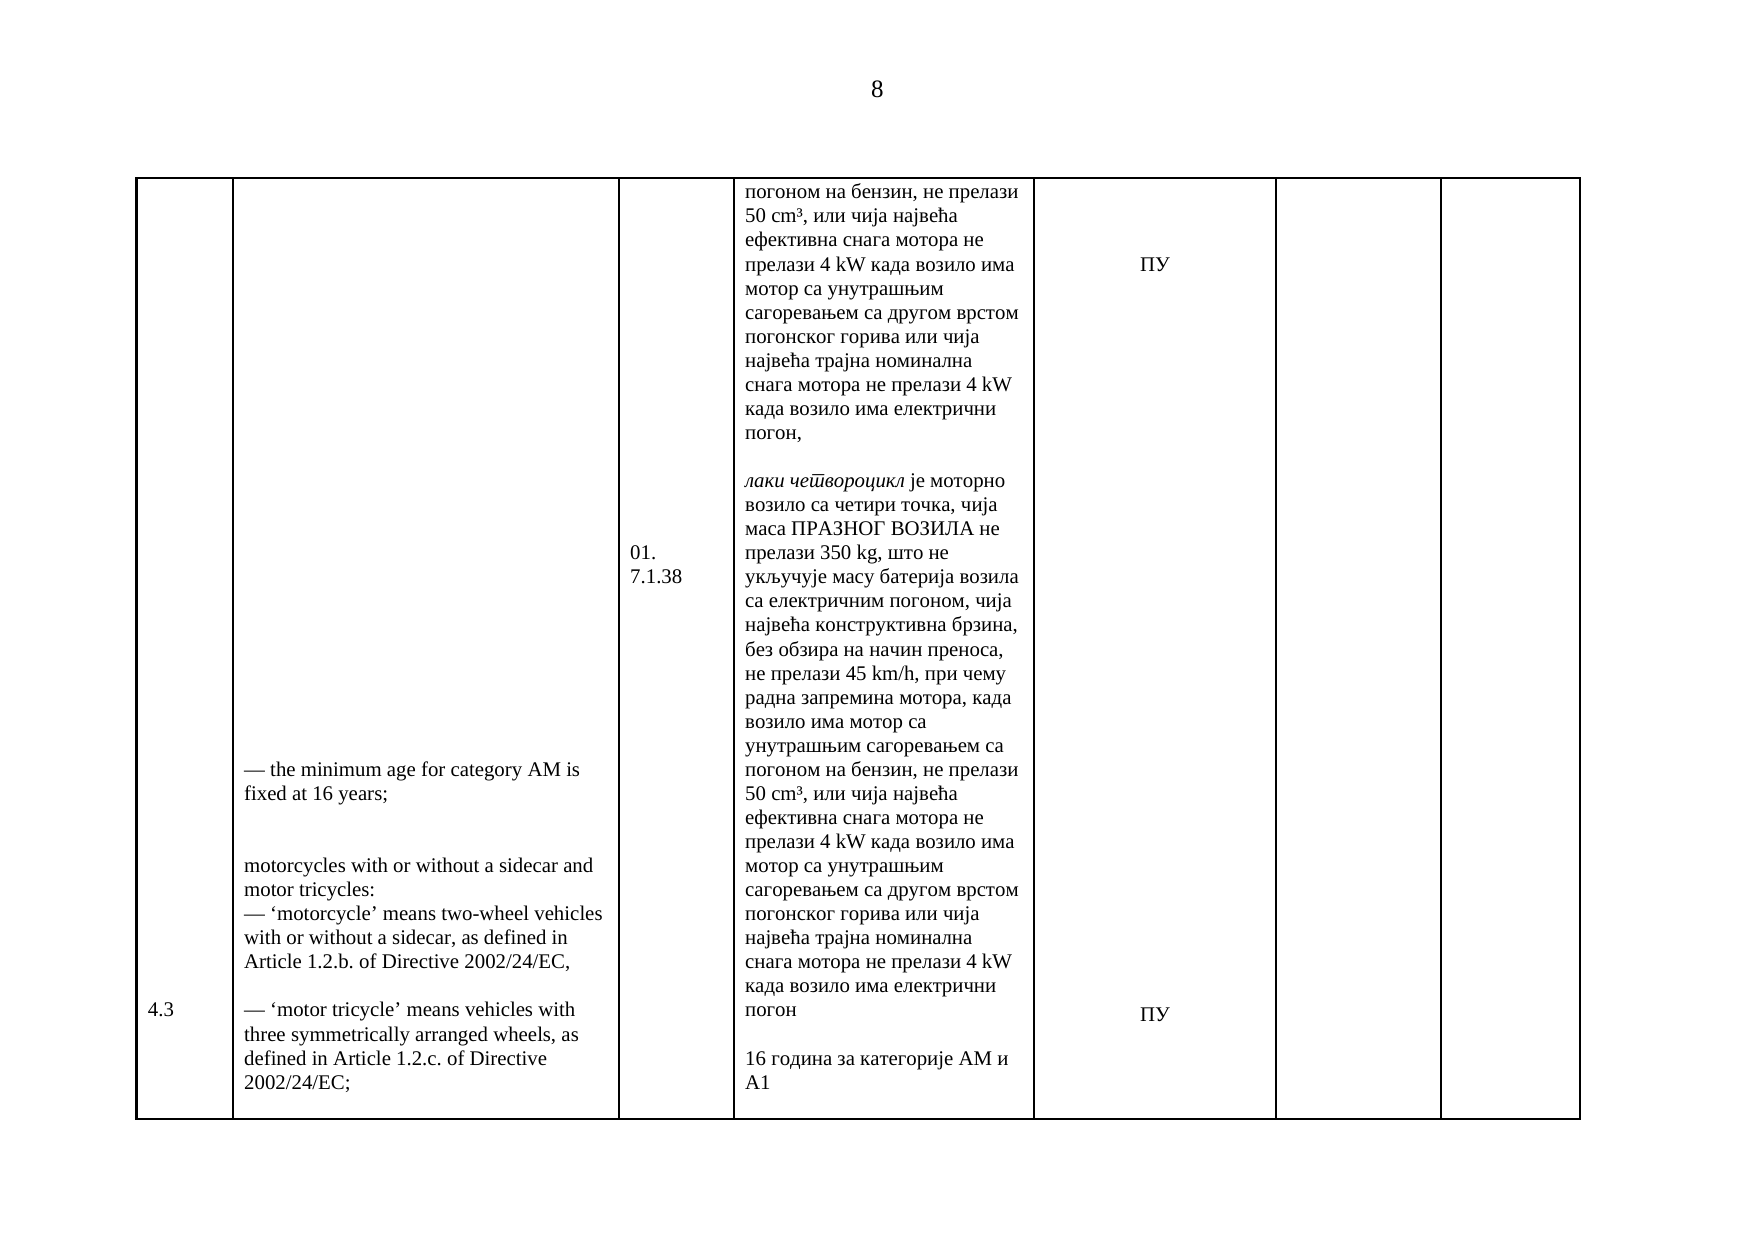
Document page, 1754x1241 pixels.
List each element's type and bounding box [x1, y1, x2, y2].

table_cell [620, 179, 733, 1118]
table_cell [1442, 179, 1579, 1118]
table_cell [138, 179, 232, 1118]
table_cell [1277, 179, 1440, 1118]
table_cell [735, 179, 1033, 1118]
table_cell [234, 179, 618, 1118]
table_cell [1035, 179, 1275, 1118]
